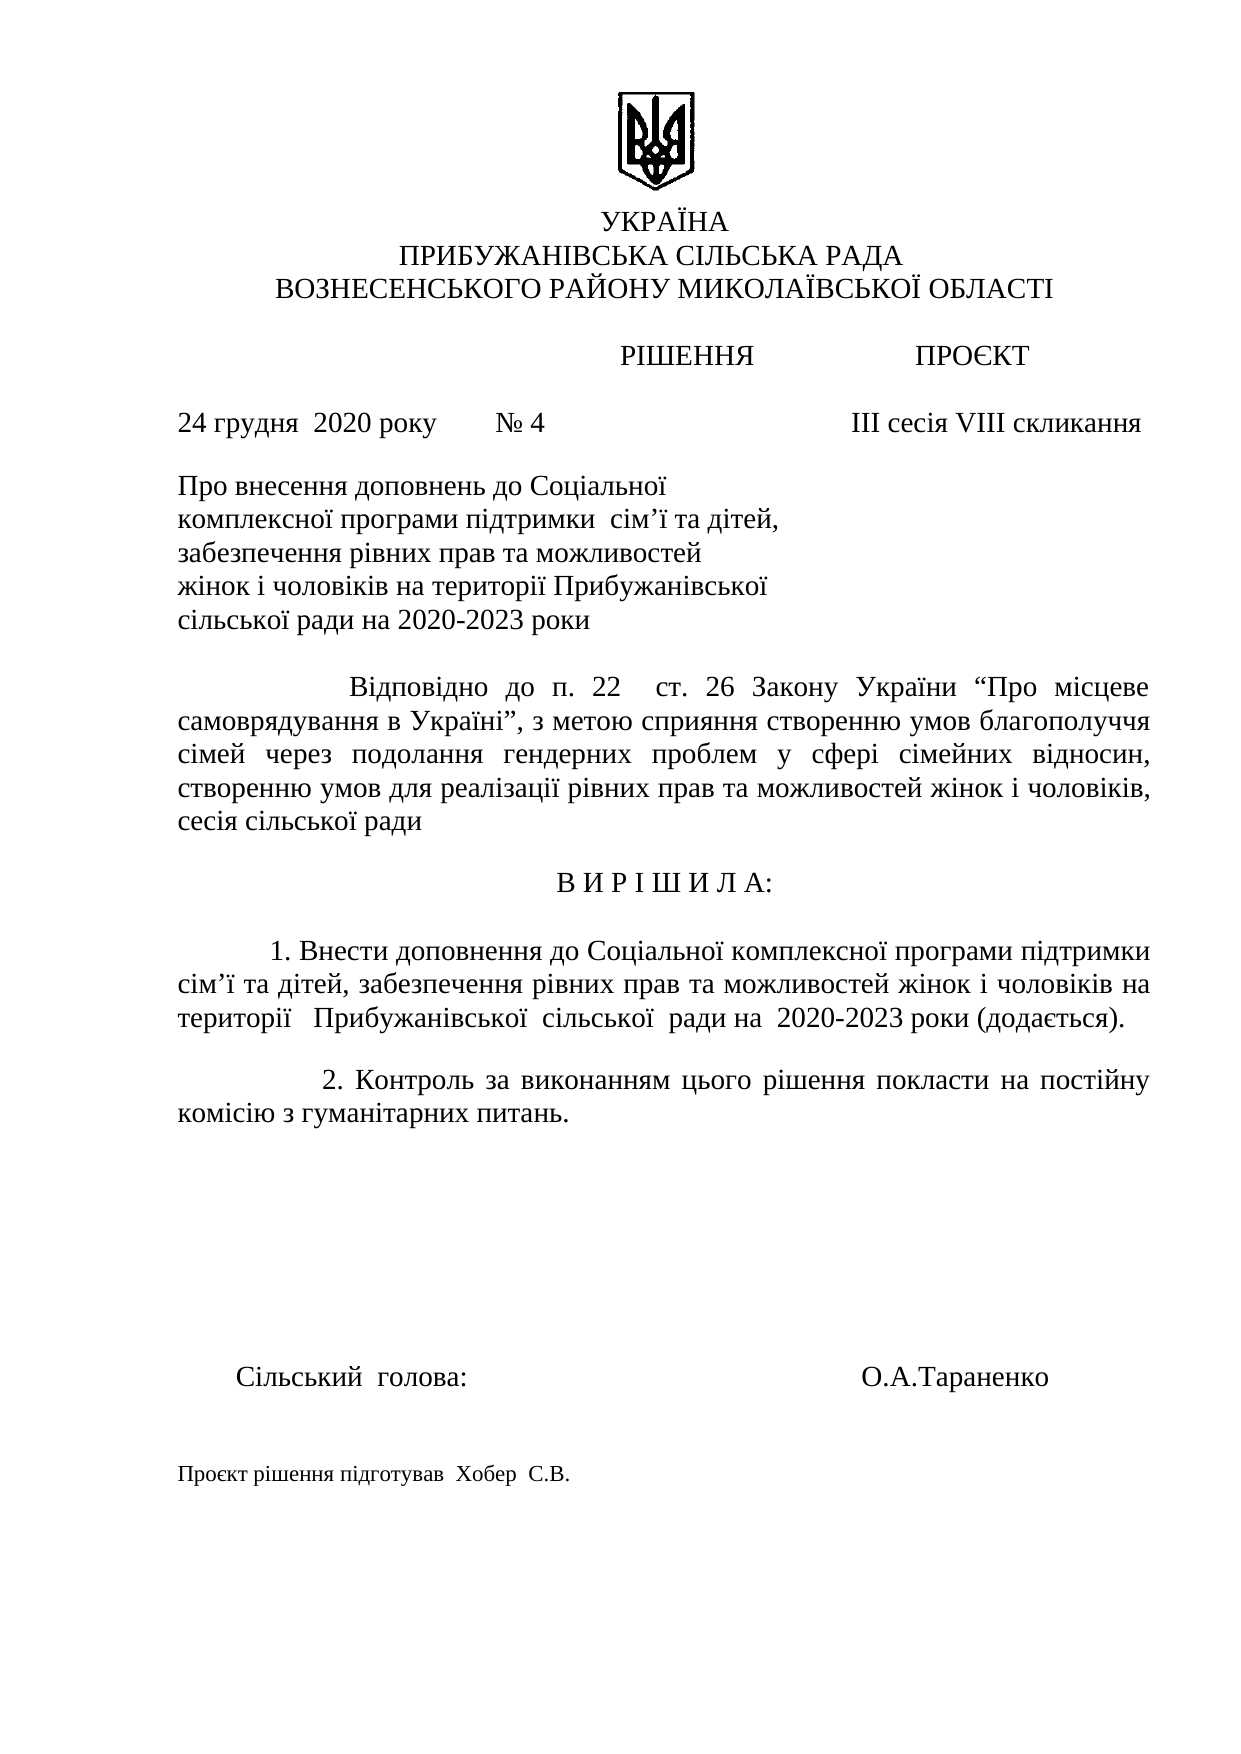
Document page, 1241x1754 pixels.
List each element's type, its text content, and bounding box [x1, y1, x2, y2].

text РІШЕННЯ ПРОЄКТ [546, 338, 1152, 372]
text Проєкт рішення підготував Хобер С.В. [177, 1460, 1152, 1486]
text ПРИБУЖАНІВСЬКА СІЛЬСЬКА РАДА [325, 238, 1152, 271]
text забезпечення рівних прав та можливостей [177, 535, 1152, 568]
picture [602, 79, 703, 195]
text жінок і чоловіків на території Прибужанівської [177, 568, 1152, 602]
text 1. Внести доповнення до Соціальної комплексної програми підтримки сім’ї та дітей, забезпечення рівних прав та можливостей жінок і чоловіків на території Прибужанівської сільської ради на 2020-2023 роки (додається). [177, 933, 1152, 1033]
text ВОЗНЕСЕНСЬКОГО РАЙОНУ МИКОЛАЇВСЬКОЇ ОБЛАСТІ [177, 271, 1152, 305]
text Про внесення доповнень до Соціальної [177, 468, 1152, 501]
text В И Р І Ш И Л А: [177, 866, 1152, 899]
text УКРАЇНА [177, 204, 1152, 238]
text 2. Контроль за виконанням цього рішення покласти на постійну комісію з гуманітарних питань. [177, 1062, 1152, 1129]
text Відповідно до п. 22 ст. 26 Закону України “Про місцеве самоврядування в Україні”, з метою сприяння створенню умов благополуччя сімей через подолання гендерних проблем у сфері сімейних відносин, створенню умов для реалізації рівних прав та можливостей жінок і чоловіків, сесія сільської ради [177, 669, 1152, 837]
text сільської ради на 2020-2023 роки [177, 602, 1152, 636]
text Сільський голова: О.А.Тараненко [177, 1359, 1152, 1393]
text комплексної програми підтримки сім’ї та дітей, [177, 501, 1152, 535]
text 24 грудня 2020 року № 4 ІІІ сесія VІІІ скликання [177, 406, 1152, 439]
